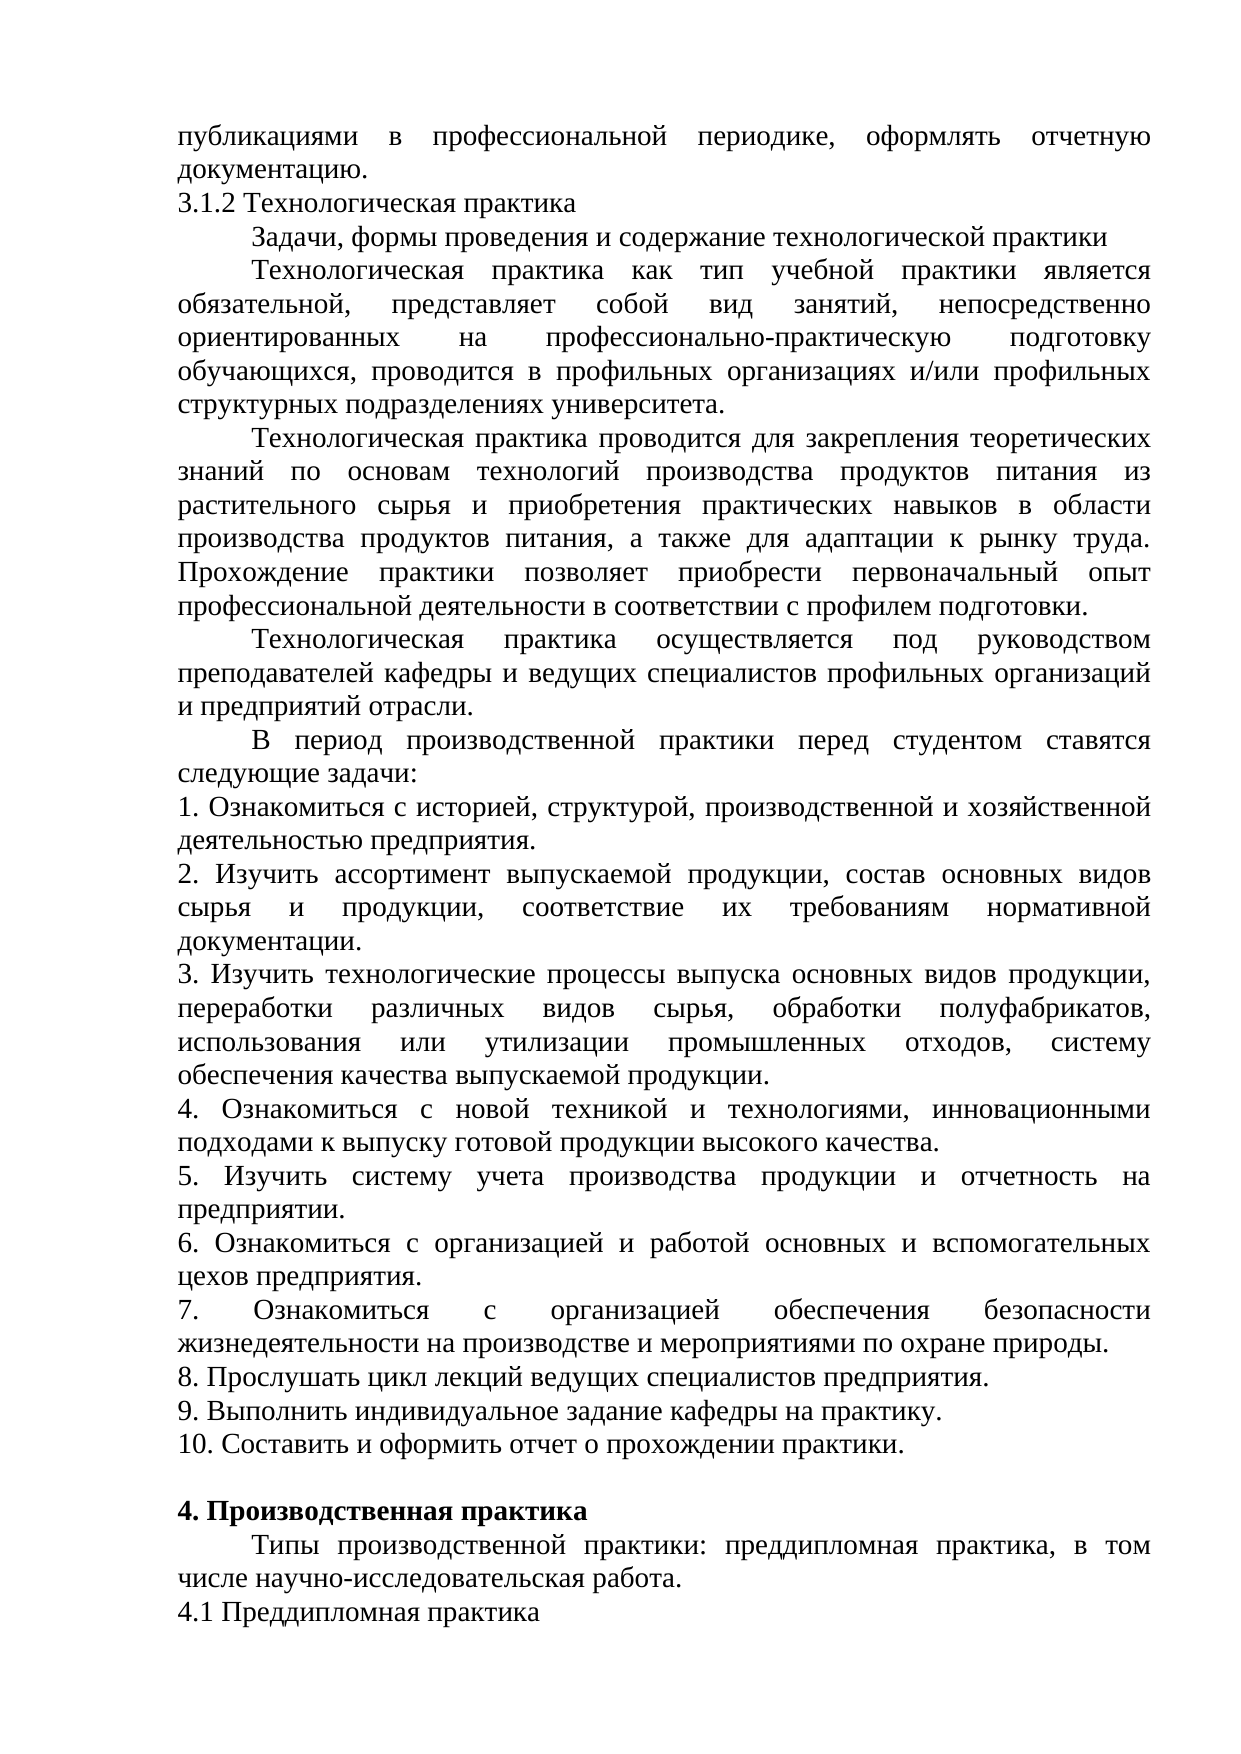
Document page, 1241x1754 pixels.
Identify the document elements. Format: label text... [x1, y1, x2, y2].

list 4. Производственная практика [177, 1493, 1152, 1527]
list Технологическая практика проводится для закрепления теоретических знаний по основам технологий производства продуктов питания из растительного сырья и приобретения практических навыков в области производства продуктов питания, а также для адаптации к рынку труда. Прохождение практики позволяет приобрести первоначальный опыт профессиональной деятельности в соответствии с профилем подготовки. [177, 420, 1152, 621]
list Задачи, формы проведения и содержание технологической практики [118, 219, 1152, 252]
list 7. Ознакомиться с организацией обеспечения безопасности жизнедеятельности на производстве и мероприятиями по охране природы. [177, 1292, 1152, 1359]
list 1. Ознакомиться с историей, структурой, производственной и хозяйственной деятельностью предприятия. [177, 789, 1152, 856]
list 5. Изучить систему учета производства продукции и отчетность на предприятии. [177, 1158, 1152, 1225]
list 4.1 Преддипломная практика [177, 1594, 1152, 1627]
list 8. Прослушать цикл лекций ведущих специалистов предприятия. [177, 1359, 1152, 1393]
list В период производственной практики перед студентом ставятся следующие задачи: [177, 722, 1152, 789]
list 2. Изучить ассортимент выпускаемой продукции, состав основных видов сырья и продукции, соответствие их требованиям нормативной документации. [177, 856, 1152, 957]
list Технологическая практика как тип учебной практики является обязательной, представляет собой вид занятий, непосредственно ориентированных на профессионально-практическую подготовку обучающихся, проводится в профильных организациях и/или профильных структурных подразделениях университета. [177, 252, 1152, 420]
list 10. Составить и оформить отчет о прохождении практики. [177, 1426, 1152, 1460]
list 9. Выполнить индивидуальное задание кафедры на практику. [177, 1393, 1152, 1426]
text Типы производственной практики: преддипломная практика, в том числе научно-исследовательская работа. [177, 1527, 1152, 1594]
list 6. Ознакомиться с организацией и работой основных и вспомогательных цехов предприятия. [177, 1225, 1152, 1292]
list 3. Изучить технологические процессы выпуска основных видов продукции, переработки различных видов сырья, обработки полуфабрикатов, использования или утилизации промышленных отходов, систему обеспечения качества выпускаемой продукции. [177, 957, 1152, 1091]
list 4. Ознакомиться с новой техникой и технологиями, инновационными подходами к выпуску готовой продукции высокого качества. [177, 1091, 1152, 1158]
list Технологическая практика осуществляется под руководством преподавателей кафедры и ведущих специалистов профильных организаций и предприятий отрасли. [177, 621, 1152, 722]
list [177, 118, 1152, 185]
list 3.1.2 Технологическая практика [118, 185, 1152, 219]
